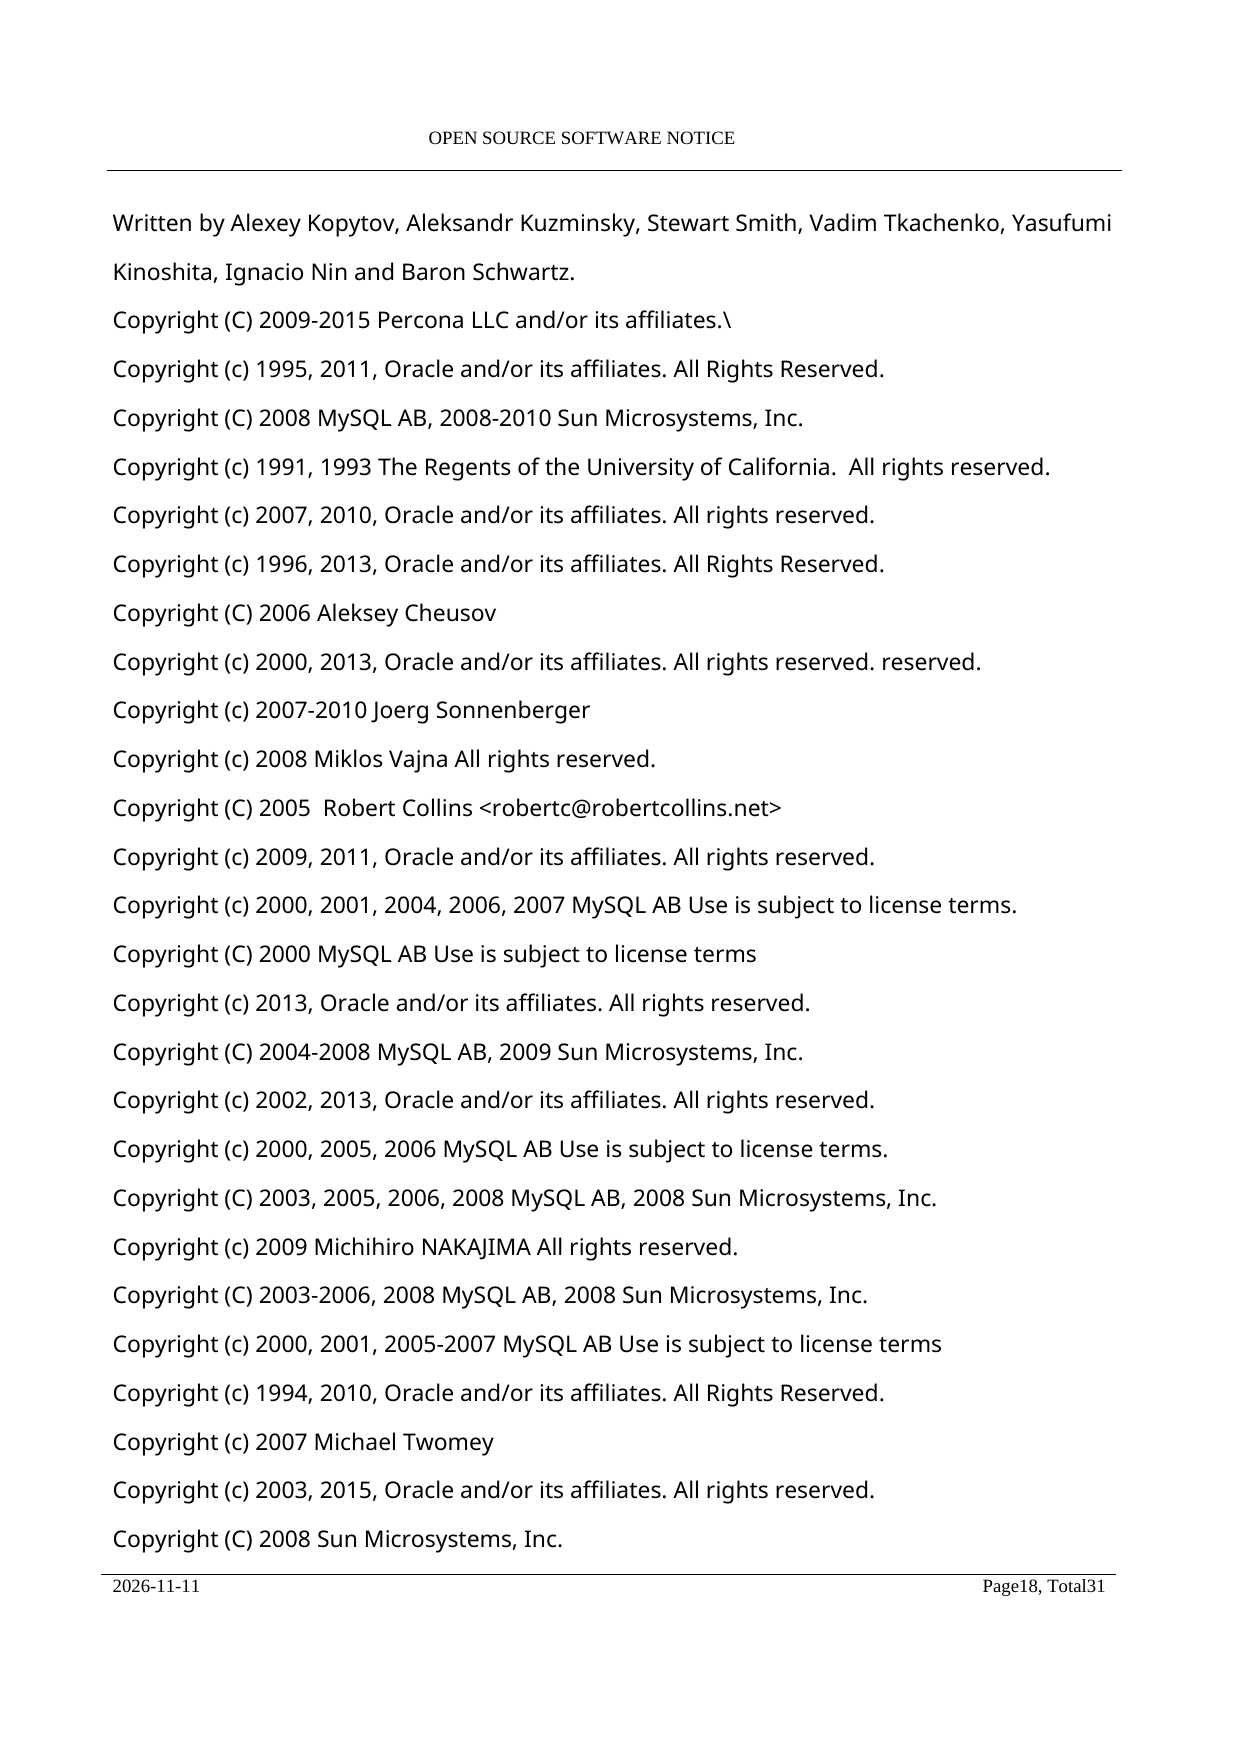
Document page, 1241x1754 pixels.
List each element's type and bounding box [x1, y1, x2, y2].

text [112, 206, 1128, 1555]
